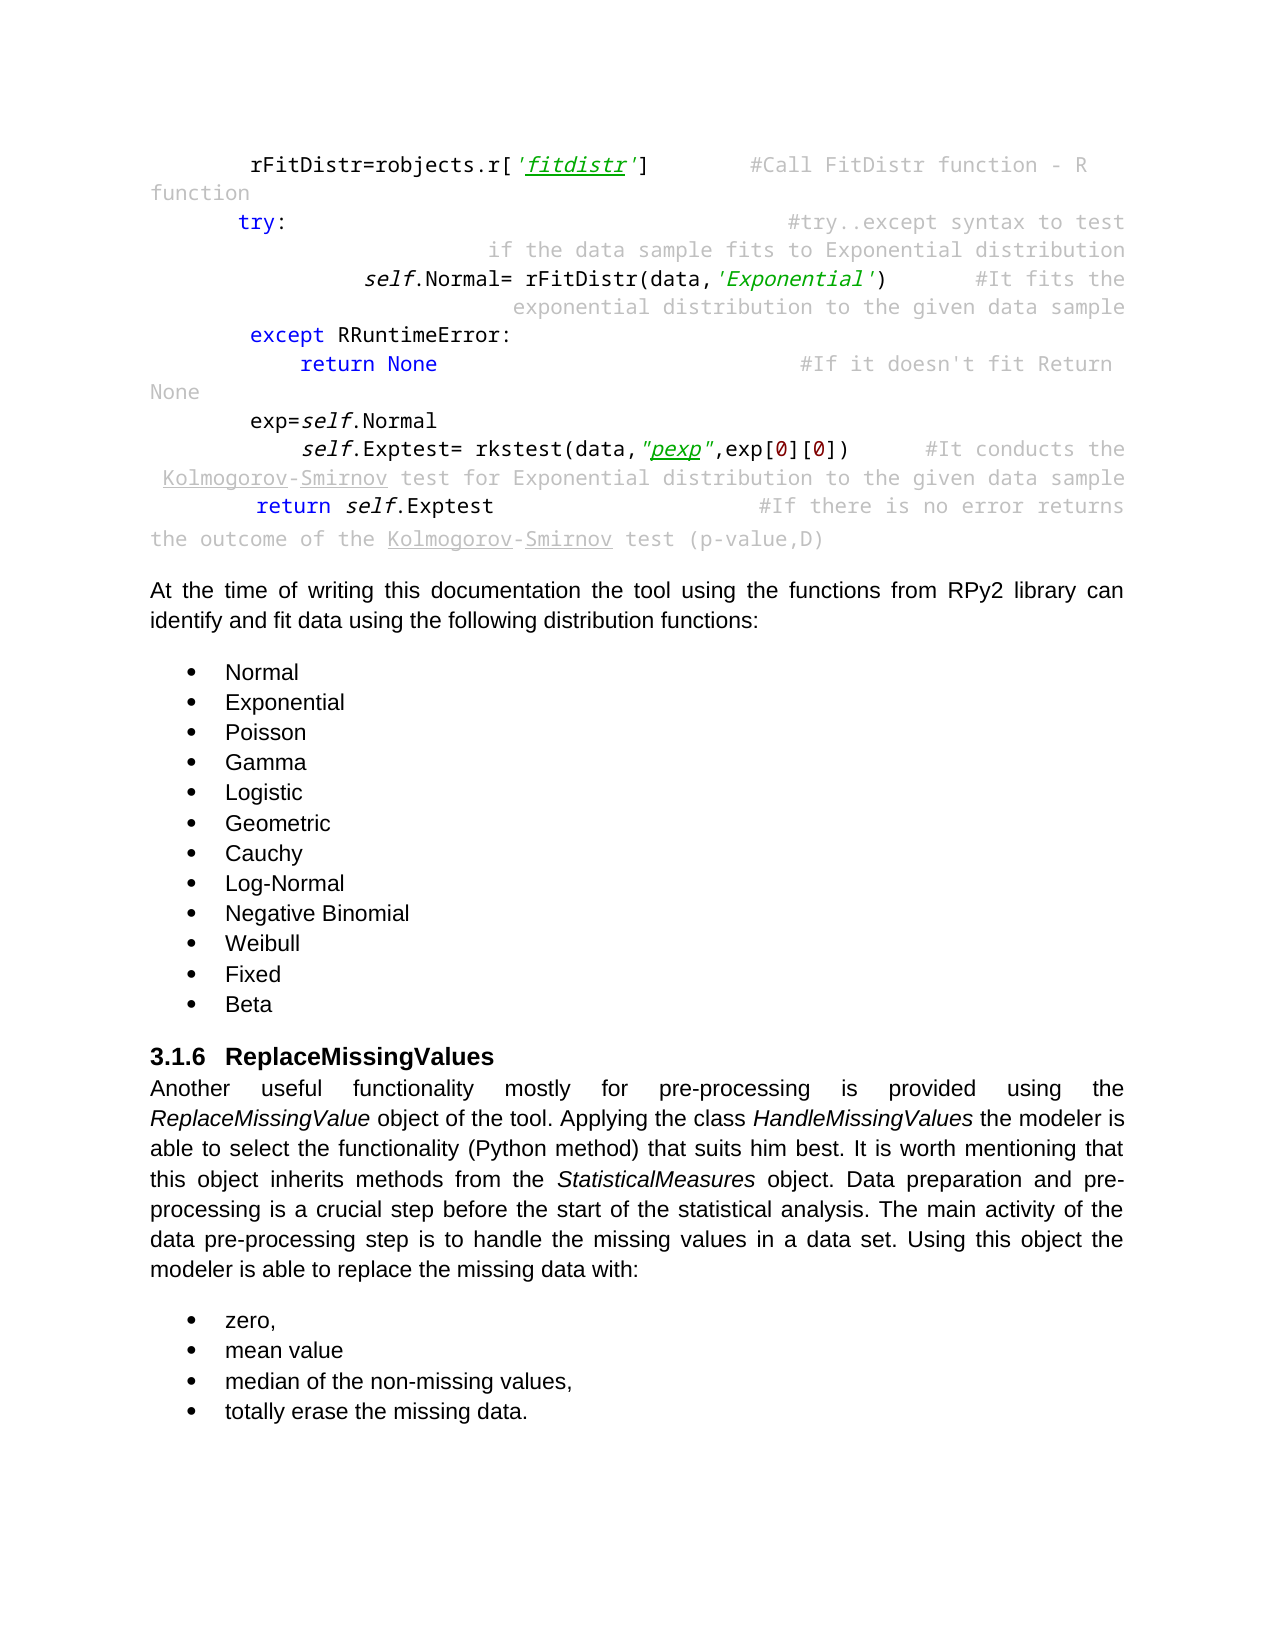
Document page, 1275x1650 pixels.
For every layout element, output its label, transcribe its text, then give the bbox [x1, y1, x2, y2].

list Normal [187, 658, 1125, 685]
text return None #If it doesn't fit Return None [150, 349, 1125, 406]
list Geometric [187, 809, 1125, 836]
list Exponential [187, 689, 1125, 715]
text self.Normal= rFitDistr(data,'Exponential') #It fits the exponential distribution to the given data sample [150, 264, 1125, 321]
list Log-Normal [187, 870, 1125, 896]
list totally erase the missing data. [187, 1398, 1125, 1424]
text return self.Exptest #If there is no error returns the outcome of the Kolmogorov-Smirnov test (p-value,D) [150, 491, 1125, 552]
list zero, [187, 1307, 1125, 1333]
text rFitDistr=robjects.r['fitdistr'] #Call FitDistr function - R function [150, 150, 1125, 207]
list Fixed [187, 961, 1125, 987]
list Logistic [187, 779, 1125, 806]
list median of the non-missing values, [187, 1368, 1125, 1394]
list Gamma [187, 749, 1125, 776]
list Cauchy [187, 840, 1125, 866]
list Beta [187, 991, 1125, 1017]
text try: #try..except syntax to test if the data sample fits to Exponential distribution [150, 207, 1125, 264]
text self.Exptest= rkstest(data,"pexp",exp[0][0]) #It conducts the Kolmogorov-Smirnov test for Exponential distribution to the given data sample [150, 434, 1125, 491]
text exp=self.Normal [150, 406, 1125, 434]
list Poisson [187, 719, 1125, 745]
list Weibull [187, 930, 1125, 957]
list Negative Binomial [187, 900, 1125, 927]
subtitle ReplaceMissingValues [150, 1042, 1125, 1071]
list mean value [187, 1337, 1125, 1364]
text except RRuntimeError: [150, 321, 1125, 349]
text Another useful functionality mostly for pre-processing is provided using the ReplaceMissingValue object of the tool. Applying the class HandleMissingValues the modeler is able to select the functionality (Python method) that suits him best. It is worth mentioning that this object inherits methods from the StatisticalMeasures object. Data preparation and pre-processing is a crucial step before the start of the statistical analysis. The main activity of the data pre-processing step is to handle the missing values in a data set. Using this object the modeler is able to replace the missing data with: [150, 1075, 1125, 1282]
text At the time of writing this documentation the tool using the functions from RPy2 library can identify and fit data using the following distribution functions: [150, 577, 1125, 634]
